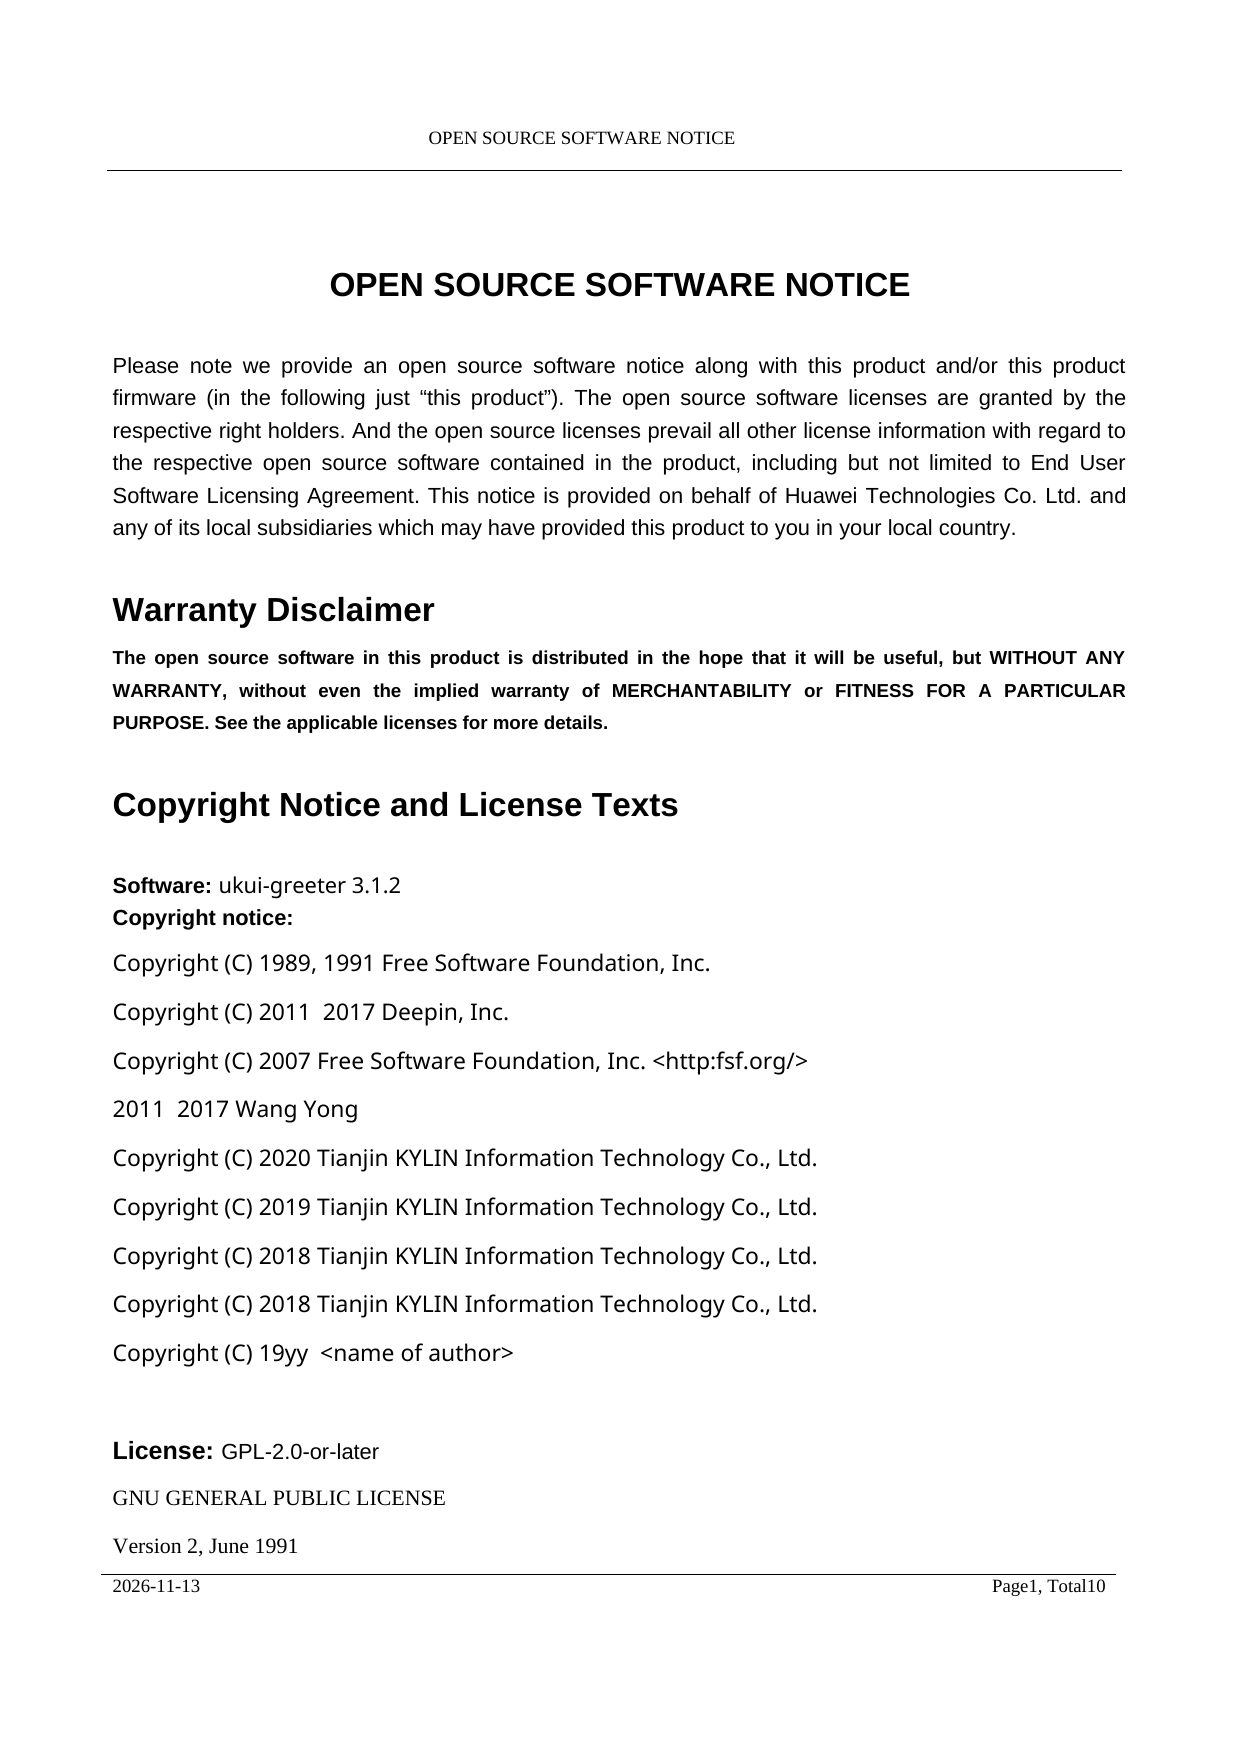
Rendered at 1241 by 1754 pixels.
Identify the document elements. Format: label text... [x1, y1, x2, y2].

text OPEN SOURCE SOFTWARE NOTICE [112, 251, 1128, 316]
text Copyright Notice and License Texts [112, 771, 1128, 836]
text The open source software in this product is distributed in the hope that it will be useful, but WITHOUT ANY WARRANTY, without even the implied warranty of MERCHANTABILITY or FITNESS FOR A PARTICULAR PURPOSE. See the applicable licenses for more details. [112, 641, 1128, 739]
text Please note we provide an open source software notice along with this product and/or this product firmware (in the following just “this product”). The open source software licenses are granted by the respective right holders. And the open source licenses prevail all other license information with regard to the respective open source software contained in the product, including but not limited to End User Software Licensing Agreement. This notice is provided on behalf of Huawei Technologies Co. Ltd. and any of its local subsidiaries which may have provided this product to you in your local country. [112, 349, 1128, 544]
text Software: ukui-greeter 3.1.2 [112, 869, 1128, 901]
text Warranty Disclaimer [112, 576, 1128, 641]
text Copyright (C) 1989, 1991 Free Software Foundation, Inc. Copyright (C) 2011 2017 Deepin, Inc. Copyright (C) 2007 Free Software Foundation, Inc. <http:fsf.org/> 2011 2017 Wang Yong Copyright (C) 2020 Tianjin KYLIN Information Technology Co., Ltd. Copyright (C) 2019 Tianjin KYLIN Information Technology Co., Ltd. ﻿Copyright (C) 2018 Tianjin KYLIN Information Technology Co., Ltd. Copyright (C) 2018 Tianjin KYLIN Information Technology Co., Ltd. Copyright (C) 19yy <name of author> [112, 947, 1128, 1418]
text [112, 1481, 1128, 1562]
text Copyright notice: [112, 901, 1128, 934]
text License: GPL-2.0-or-later [112, 1434, 1128, 1467]
